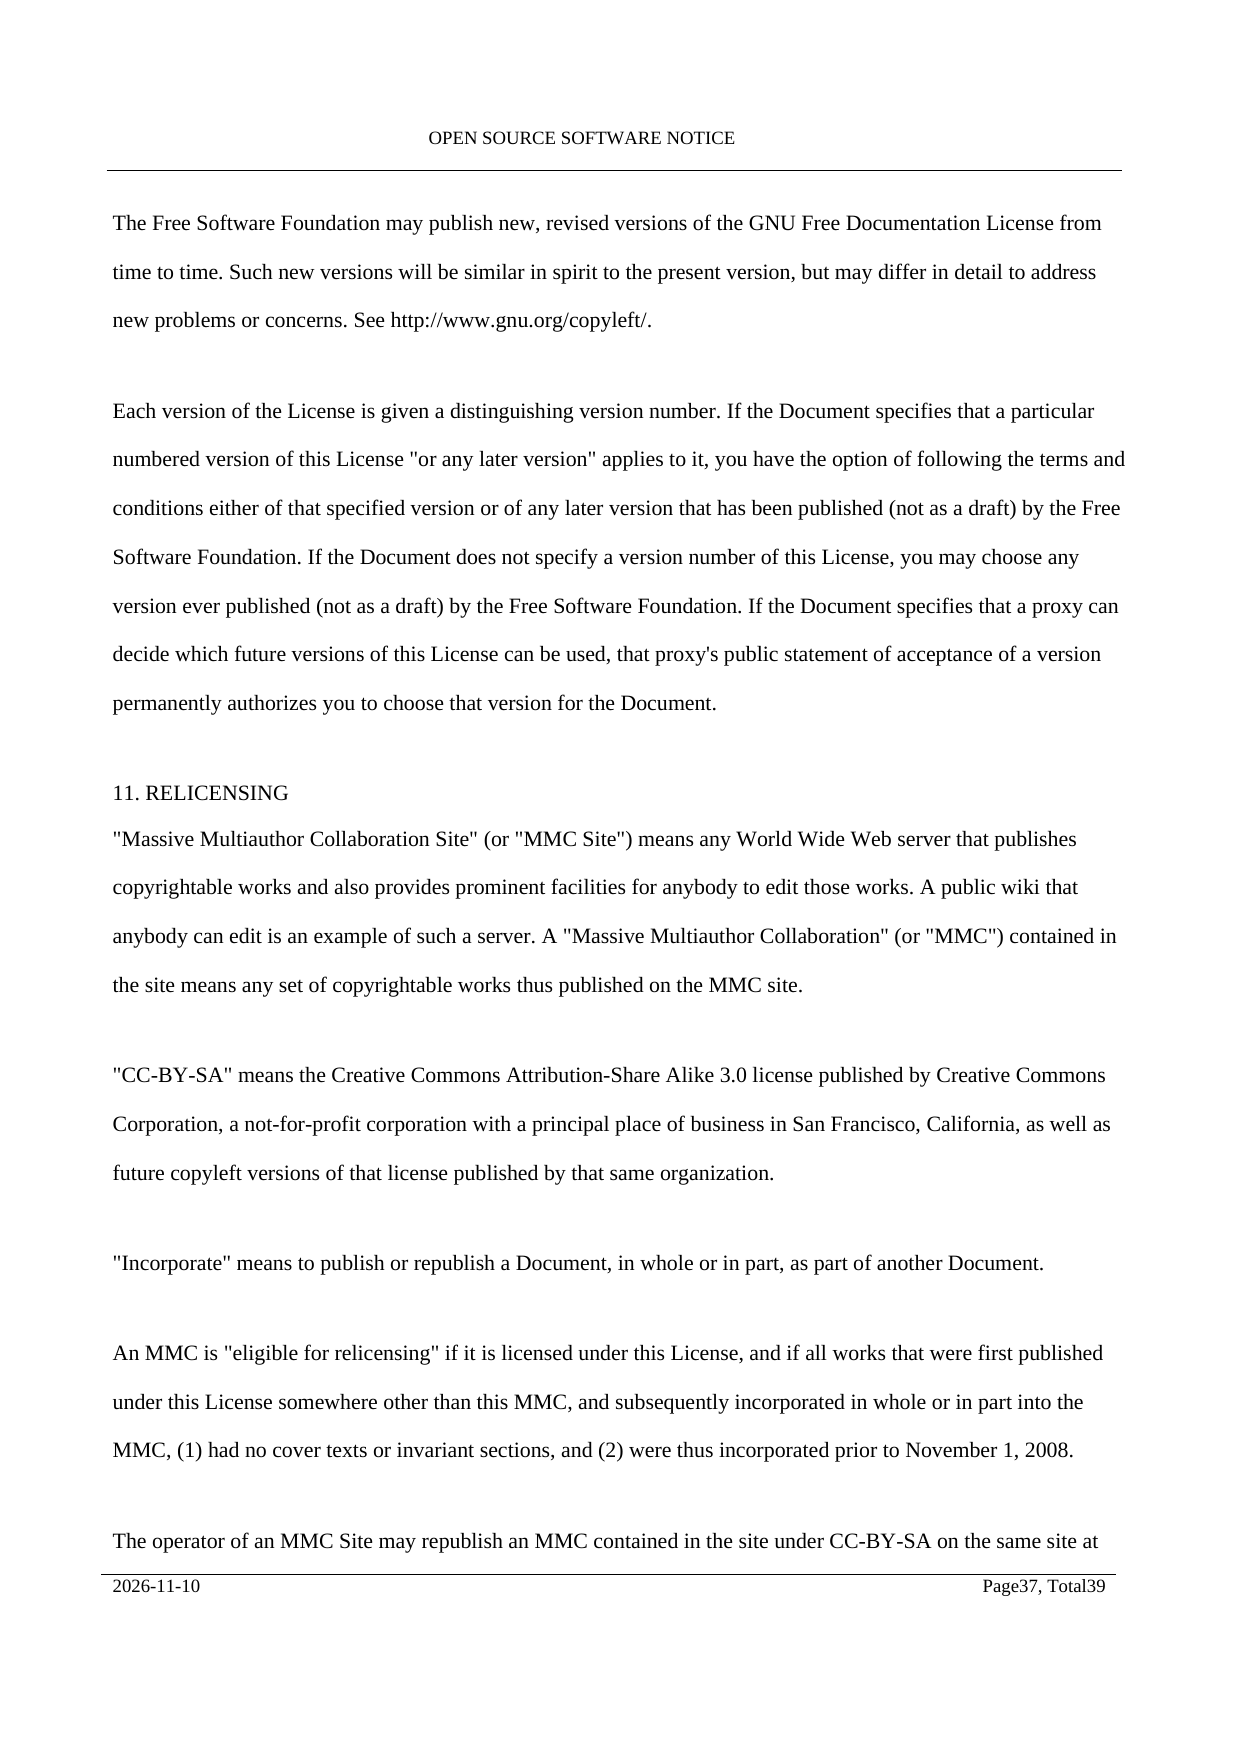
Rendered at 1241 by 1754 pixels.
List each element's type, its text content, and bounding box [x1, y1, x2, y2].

text "Incorporate" means to publish or republish a Document, in whole or in part, as part of another Document. [112, 1246, 1128, 1278]
text The Free Software Foundation may publish new, revised versions of the GNU Free Documentation License from time to time. Such new versions will be similar in spirit to the present version, but may differ in detail to address new problems or concerns. See http://www.gnu.org/copyleft/. [112, 206, 1128, 336]
text Each version of the License is given a distinguishing version number. If the Document specifies that a particular numbered version of this License "or any later version" applies to it, you have the option of following the terms and conditions either of that specified version or of any later version that has been published (not as a draft) by the Free Software Foundation. If the Document does not specify a version number of this License, you may choose any version ever published (not as a draft) by the Free Software Foundation. If the Document specifies that a proxy can decide which future versions of this License can be used, that proxy's public statement of acceptance of a version permanently authorizes you to choose that version for the Document. [112, 394, 1128, 719]
text "CC-BY-SA" means the Creative Commons Attribution-Share Alike 3.0 license published by Creative Commons Corporation, a not-for-profit corporation with a principal place of business in San Francisco, California, as well as future copyleft versions of that license published by that same organization. [112, 1058, 1128, 1188]
text An MMC is "eligible for relicensing" if it is licensed under this License, and if all works that were first published under this License somewhere other than this MMC, and subsequently incorporated in whole or in part into the MMC, (1) had no cover texts or invariant sections, and (2) were thus incorporated prior to November 1, 2008. [112, 1336, 1128, 1466]
text 11. RELICENSING [112, 777, 1128, 809]
text "Massive Multiauthor Collaboration Site" (or "MMC Site") means any World Wide Web server that publishes copyrightable works and also provides prominent facilities for anybody to edit those works. A public wiki that anybody can edit is an example of such a server. A "Massive Multiauthor Collaboration" (or "MMC") contained in the site means any set of copyrightable works thus published on the MMC site. [112, 822, 1128, 1001]
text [112, 1524, 1128, 1556]
